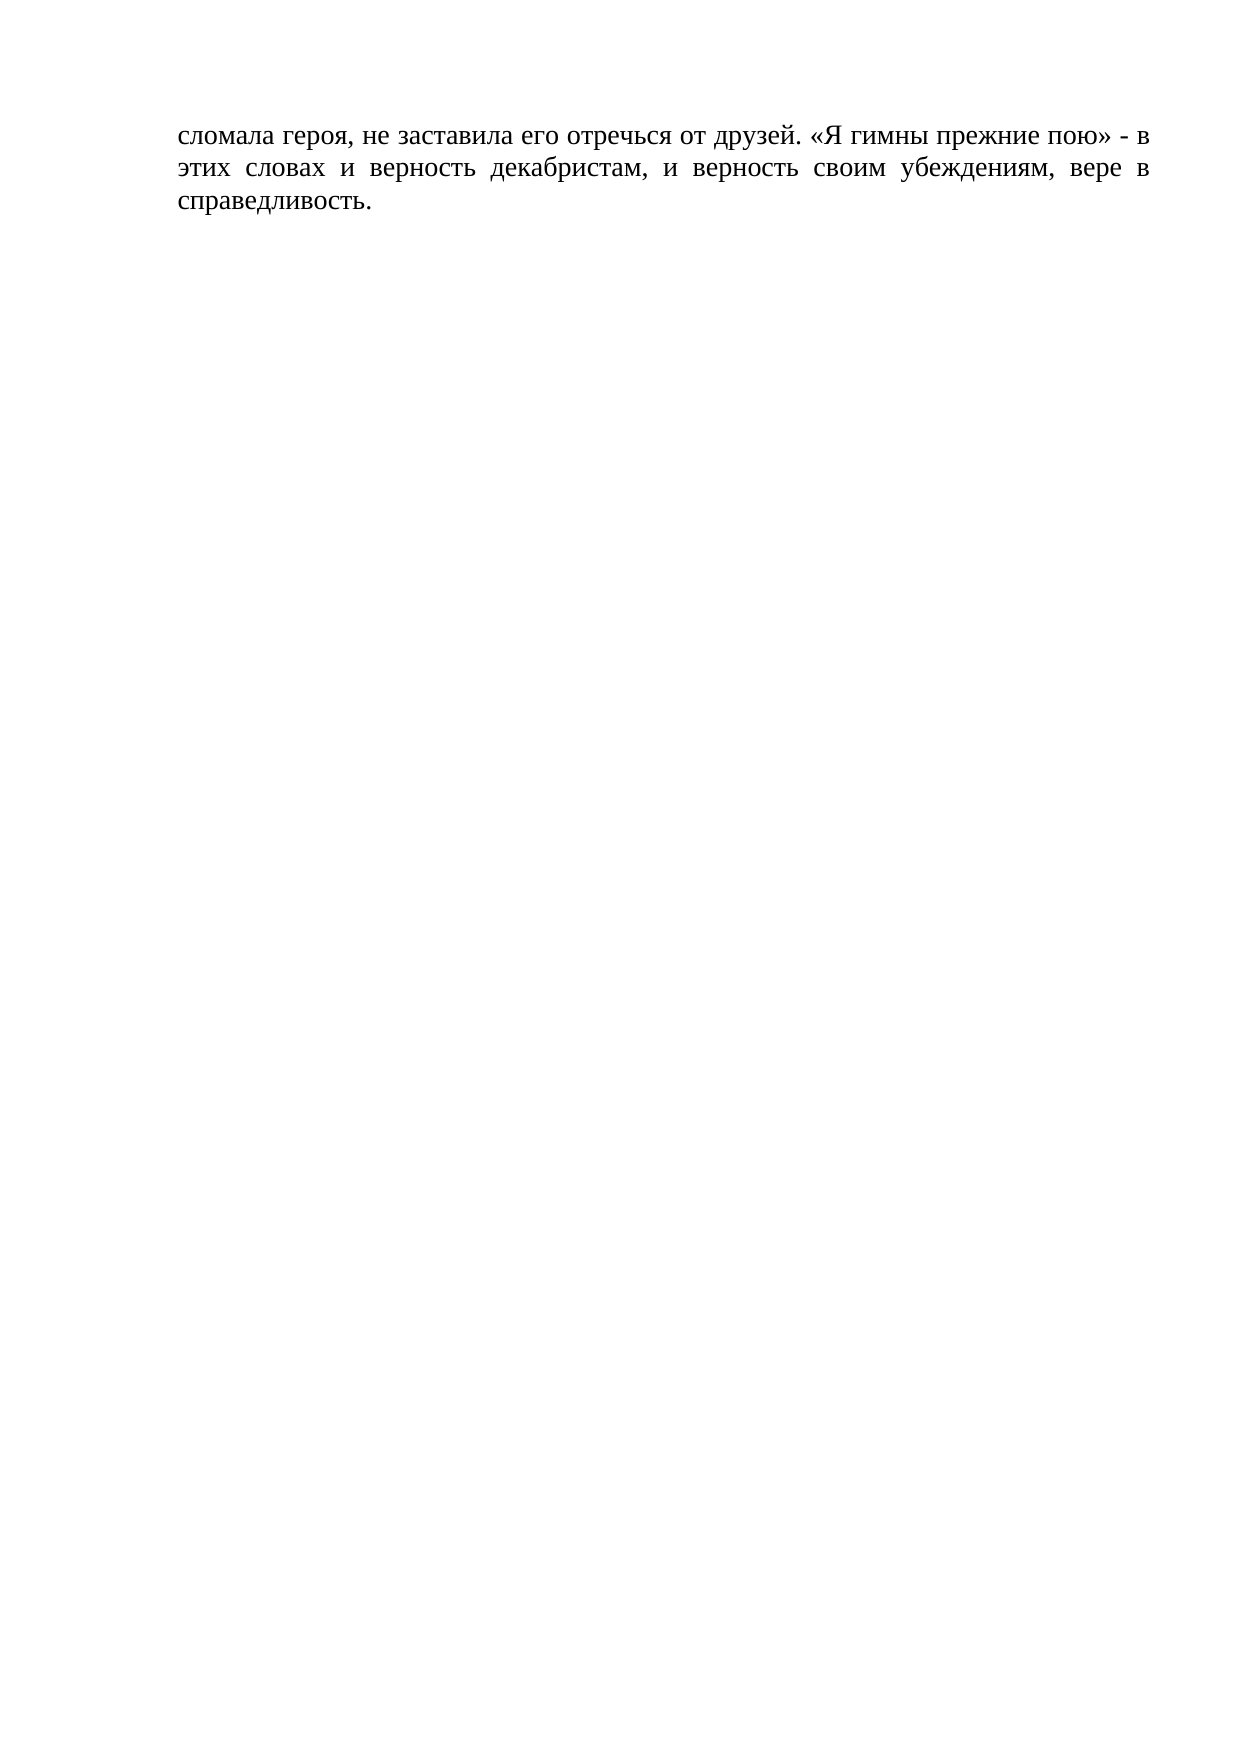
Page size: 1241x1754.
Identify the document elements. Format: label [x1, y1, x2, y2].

text [177, 118, 1152, 215]
